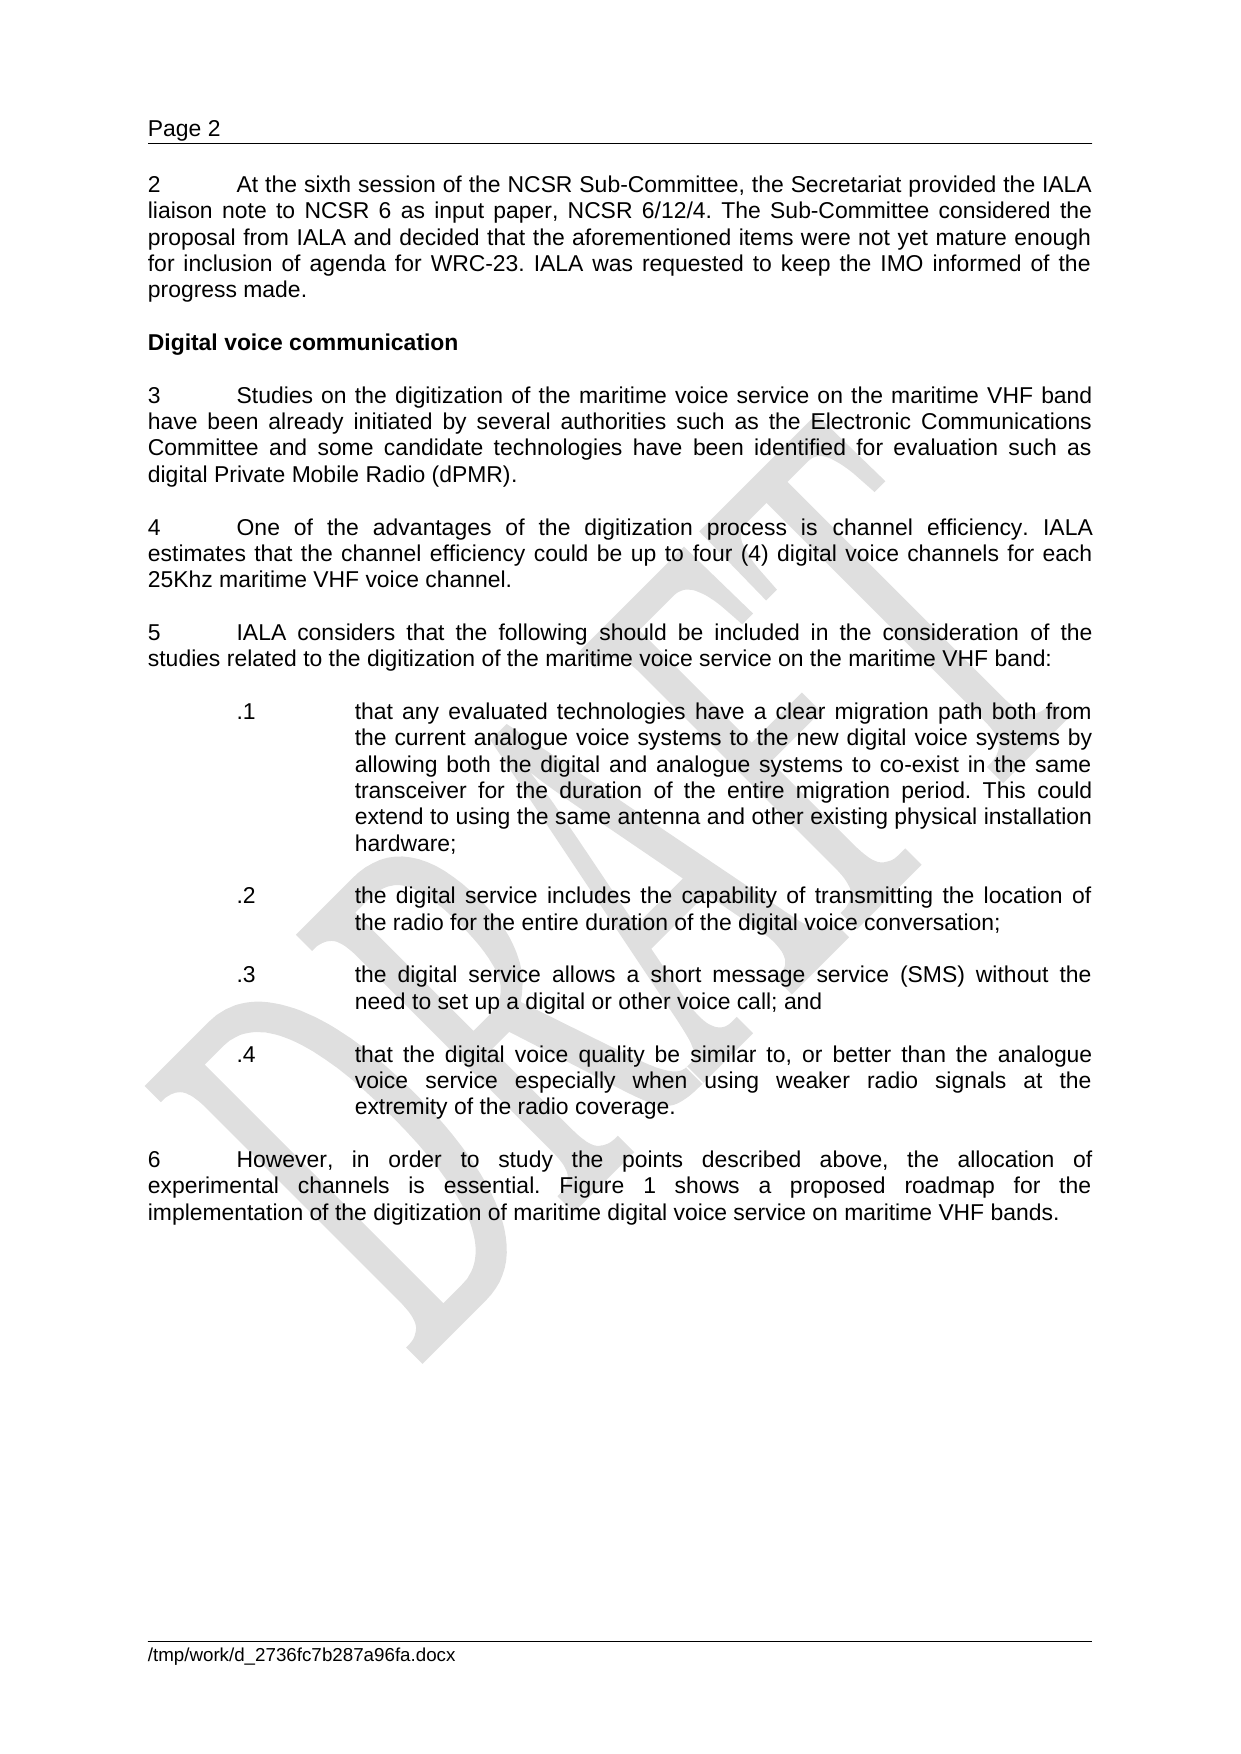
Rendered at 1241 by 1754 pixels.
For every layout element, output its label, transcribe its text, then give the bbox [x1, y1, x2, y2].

text 4 One of the advantages of the digitization process is channel efficiency. IALA estimates that the channel efficiency could be up to four (4) digital voice channels for each 25Khz maritime VHF voice channel. [148, 513, 1092, 592]
text .3 the digital service allows a short message service (SMS) without the need to set up a digital or other voice call; and [236, 961, 1092, 1014]
text .2 the digital service includes the capability of transmitting the location of the radio for the entire duration of the digital voice conversation; [236, 882, 1092, 935]
text 5 IALA considers that the following should be included in the consideration of the studies related to the digitization of the maritime voice service on the maritime VHF band: [148, 619, 1092, 672]
text 3 Studies on the digitization of the maritime voice service on the maritime VHF band have been already initiated by several authorities such as the Electronic Communications Committee and some candidate technologies have been identified for evaluation such as digital Private Mobile Radio (dPMR). [148, 382, 1092, 487]
text .1 that any evaluated technologies have a clear migration path both from the current analogue voice systems to the new digital voice systems by allowing both the digital and analogue systems to co-exist in the same transceiver for the duration of the entire migration period. This could extend to using the same antenna and other existing physical installation hardware; [236, 698, 1092, 856]
text Digital voice communication [148, 329, 1092, 355]
text 2 At the sixth session of the NCSR Sub-Committee, the Secretariat provided the IALA liaison note to NCSR 6 as input paper, NCSR 6/12/4. The Sub-Committee considered the proposal from IALA and decided that the aforementioned items were not yet mature enough for inclusion of agenda for WRC-23. IALA was requested to keep the IMO informed of the progress made. [148, 171, 1092, 303]
text 6 However, in order to study the points described above, the allocation of experimental channels is essential. Figure 1 shows a proposed roadmap for the implementation of the digitization of maritime digital voice service on maritime VHF bands. [148, 1146, 1092, 1225]
text .4 that the digital voice quality be similar to, or better than the analogue voice service especially when using weaker radio signals at the extremity of the radio coverage. [236, 1041, 1092, 1119]
